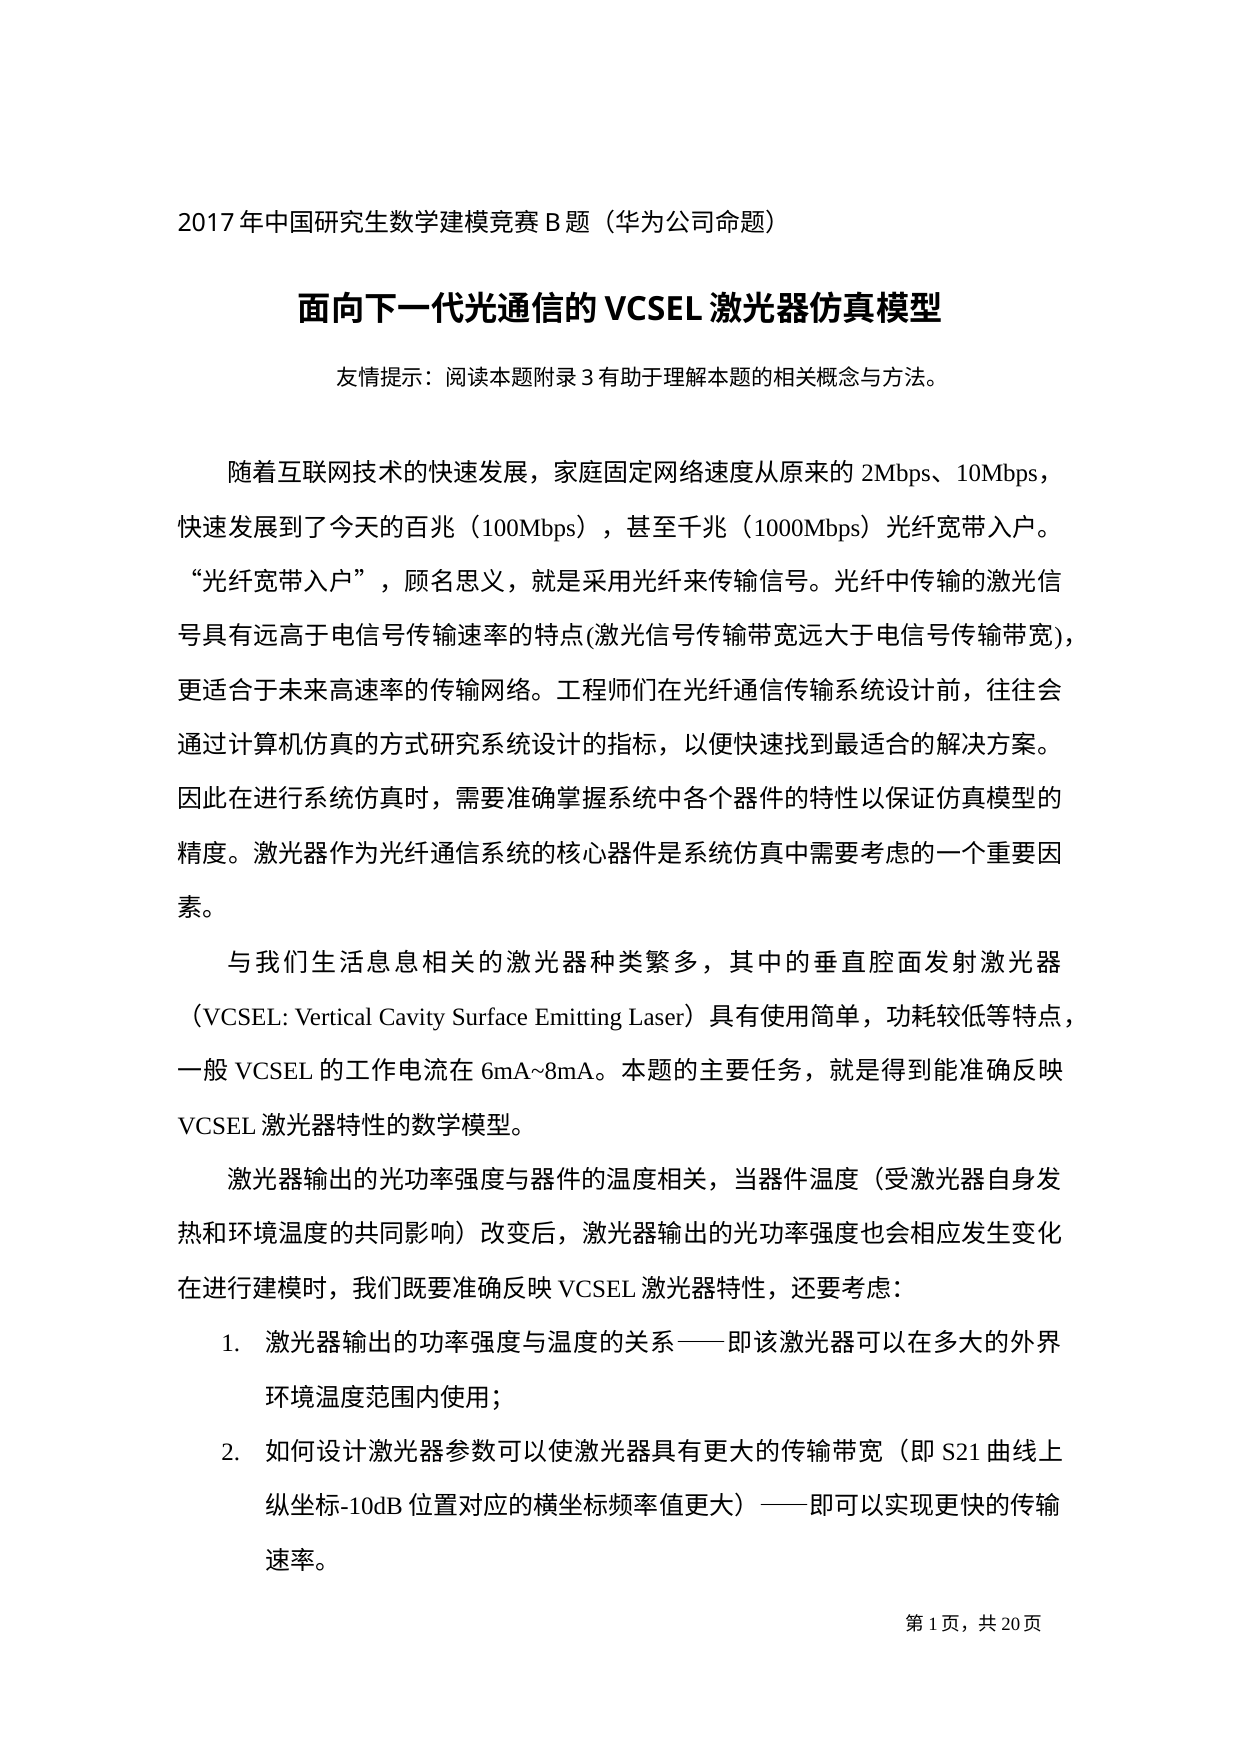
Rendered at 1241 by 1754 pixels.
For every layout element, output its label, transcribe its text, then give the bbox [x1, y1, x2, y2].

text 与我们生活息息相关的激光器种类繁多，其中的垂直腔面发射激光器（VCSEL: Vertical Cavity Surface Emitting Laser）具有使用简单，功耗较低等特点，一般VCSEL的工作电流在6mA~8mA。本题的主要任务，就是得到能准确反映VCSEL激光器特性的数学模型。 [177, 942, 1063, 1141]
list 激光器输出的功率强度与温度的关系——即该激光器可以在多大的外界环境温度范围内使用； [221, 1323, 1063, 1413]
text 友情提示：阅读本题附录3有助于理解本题的相关概念与方法。 [177, 360, 1063, 392]
title 面向下一代光通信的VCSEL激光器仿真模型 [177, 282, 1063, 330]
text 激光器输出的光功率强度与器件的温度相关，当器件温度（受激光器自身发热和环境温度的共同影响）改变后，激光器输出的光功率强度也会相应发生变化。在进行建模时，我们既要准确反映VCSEL激光器特性，还要考虑： [177, 1159, 1063, 1304]
title 2017年中国研究生数学建模竞赛B题（华为公司命题） [177, 202, 1063, 238]
list 如何设计激光器参数可以使激光器具有更大的传输带宽（即S21曲线上纵坐标-10dB位置对应的横坐标频率值更大）——即可以实现更快的传输速率。 [221, 1431, 1063, 1576]
text 随着互联网技术的快速发展，家庭固定网络速度从原来的2Mbps、10Mbps，快速发展到了今天的百兆（100Mbps），甚至千兆（1000Mbps）光纤宽带入户。“光纤宽带入户”，顾名思义，就是采用光纤来传输信号。光纤中传输的激光信号具有远高于电信号传输速率的特点(激光信号传输带宽远大于电信号传输带宽)，更适合于未来高速率的传输网络。工程师们在光纤通信传输系统设计前，往往会通过计算机仿真的方式研究系统设计的指标，以便快速找到最适合的解决方案。因此在进行系统仿真时，需要准确掌握系统中各个器件的特性以保证仿真模型的精度。激光器作为光纤通信系统的核心器件是系统仿真中需要考虑的一个重要因素。 [177, 453, 1063, 924]
